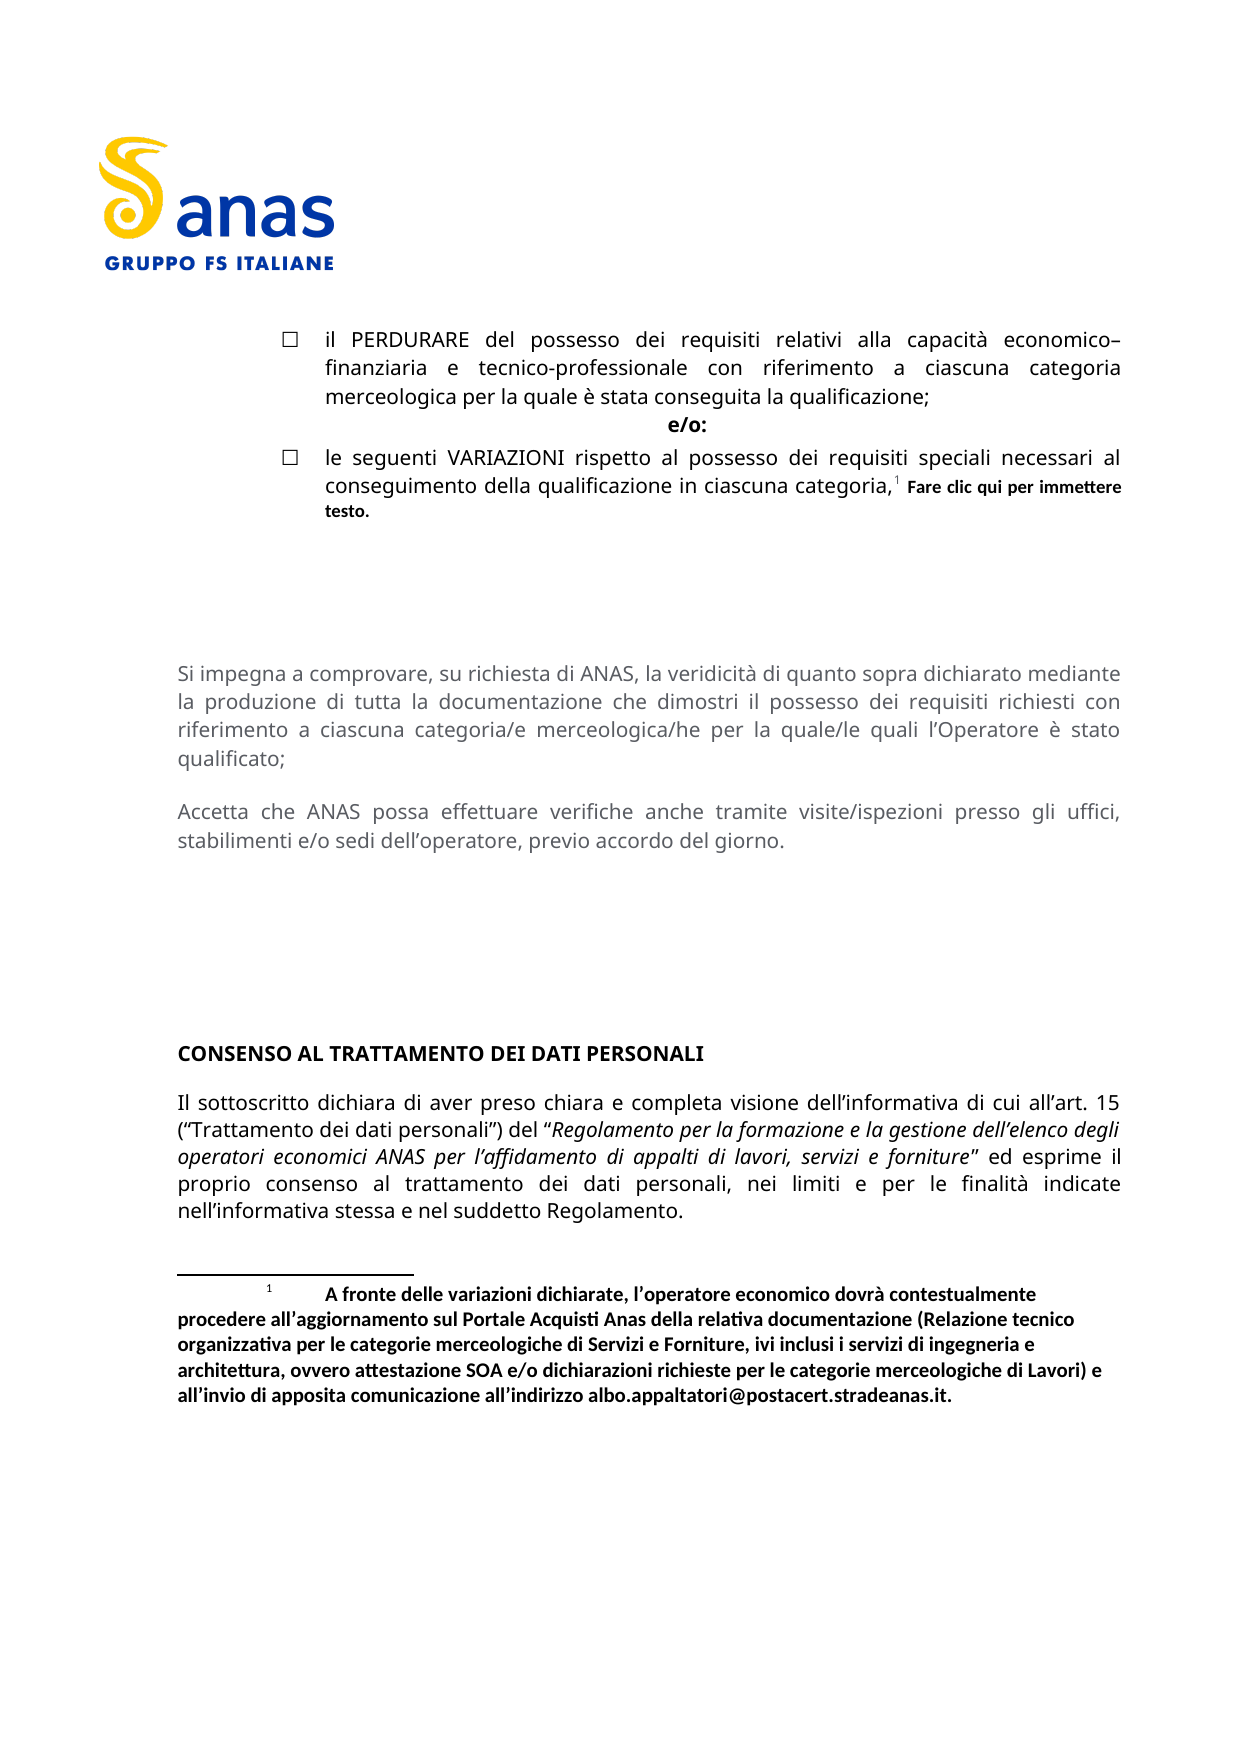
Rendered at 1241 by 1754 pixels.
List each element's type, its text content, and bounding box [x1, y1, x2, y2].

text CONSENSO AL TRATTAMENTO DEI DATI PERSONALI [177, 1039, 1122, 1067]
picture [1, 1, 925, 308]
text Accetta che ANAS possa effettuare verifiche anche tramite visite/ispezioni presso gli uffici, stabilimenti e/o sedi dell’operatore, previo accordo del giorno. [177, 797, 1122, 854]
text il PERDURARE del possesso dei requisiti relativi alla capacità economico–finanziaria e tecnico-professionale con riferimento a ciascuna categoria merceologica per la quale è stata conseguita la qualificazione; [281, 325, 1122, 410]
text e/o: [252, 410, 1122, 439]
text Si impegna a comprovare, su richiesta di ANAS, la veridicità di quanto sopra dichiarato mediante la produzione di tutta la documentazione che dimostri il possesso dei requisiti richiesti con riferimento a ciascuna categoria/e merceologica/he per la quale/le quali l’Operatore è stato qualificato; [177, 659, 1122, 772]
text Il sottoscritto dichiara di aver preso chiara e completa visione dell’informativa di cui all’art. 15 (“Trattamento dei dati personali”) del “Regolamento per la formazione e la gestione dell’elenco degli operatori economici ANAS per l’affidamento di appalti di lavori, servizi e forniture” ed esprime il proprio consenso al trattamento dei dati personali, nei limiti e per le finalità indicate nell’informativa stessa e nel suddetto Regolamento. [177, 1088, 1122, 1224]
text le seguenti VARIAZIONI rispetto al possesso dei requisiti speciali necessari al conseguimento della qualificazione in ciascuna categoria, [281, 443, 1122, 523]
